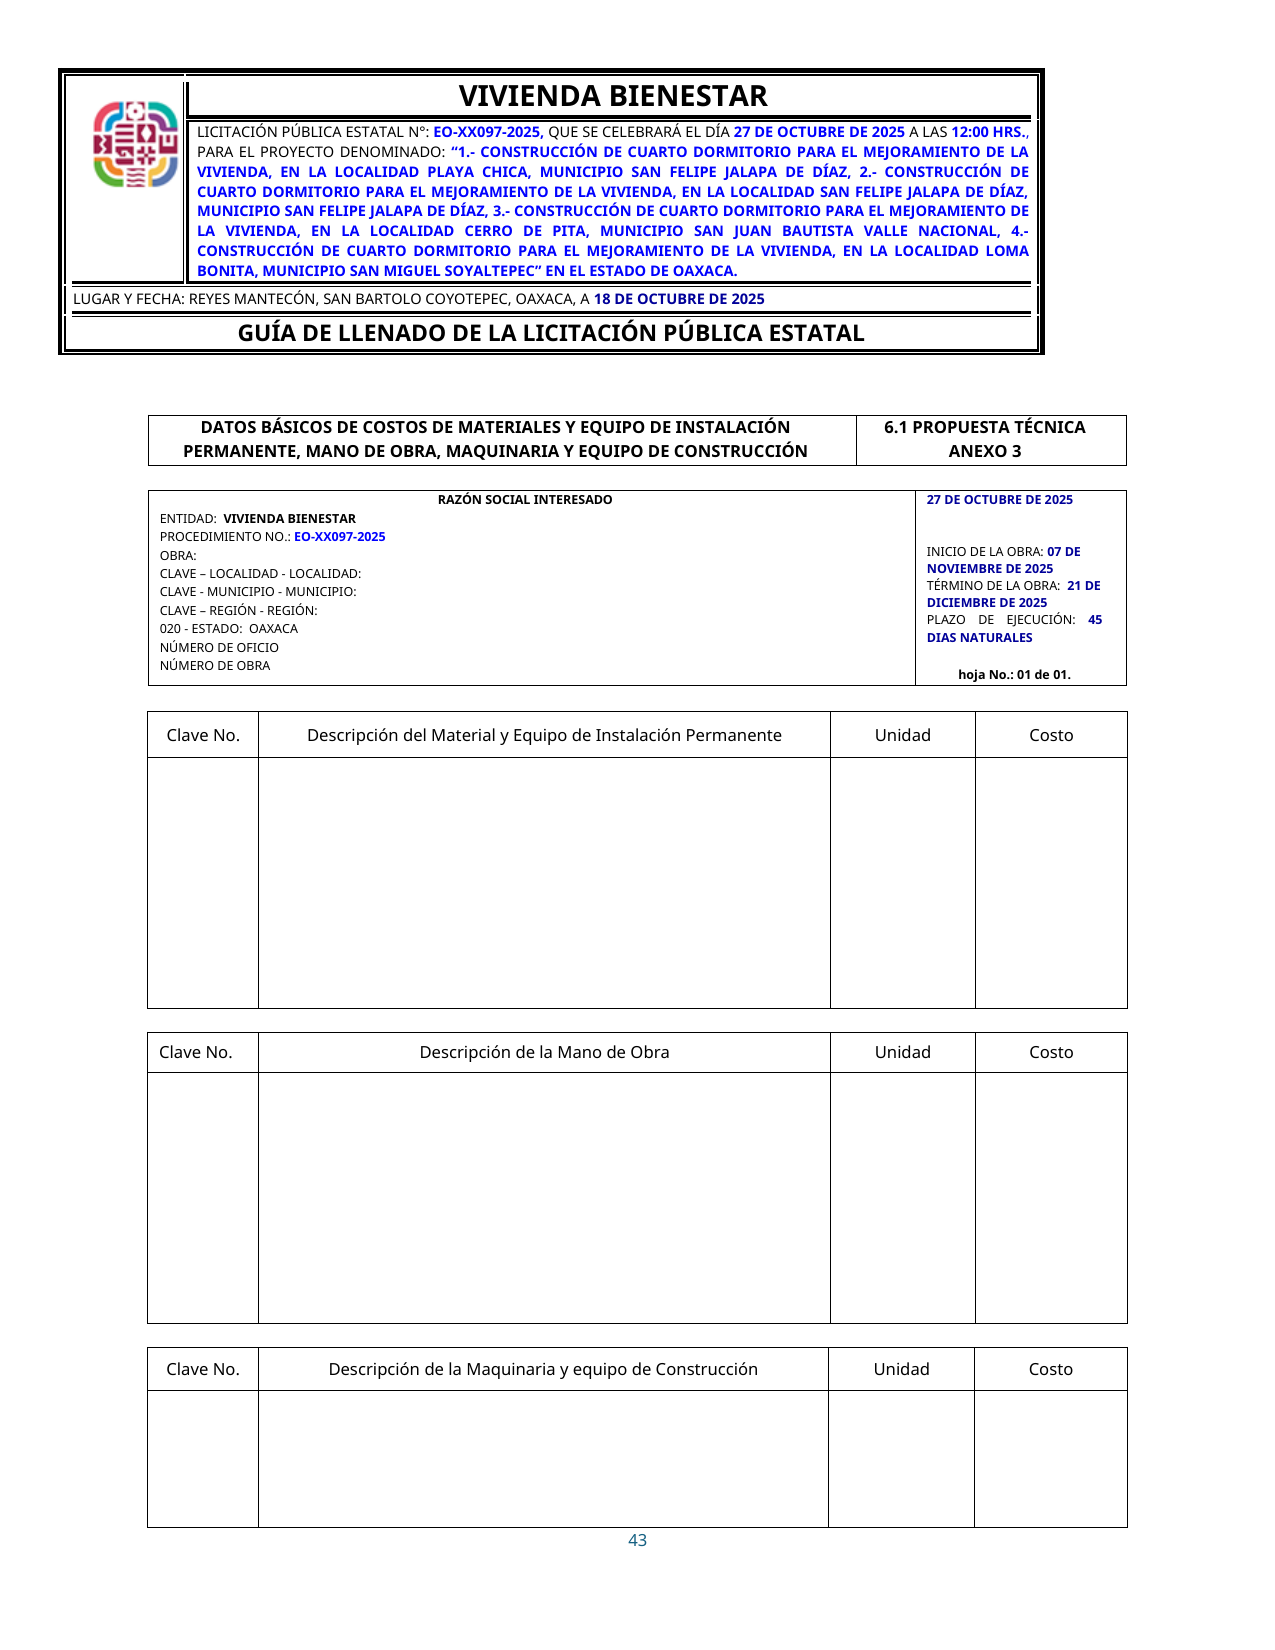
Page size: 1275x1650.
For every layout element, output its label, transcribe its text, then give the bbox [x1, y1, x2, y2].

table_cell [831, 1073, 975, 1323]
table_header RAZÓN SOCIAL INTERESADO Entidad: Vivienda Bienestar Procedimiento No.: EO-XX097-2025 Obra: clave – Localidad - Localidad: clave - Municipio - Municipio: clave – Región - Región: 020 - Estado: Oaxaca Número de Oficio Número de Obra [149, 491, 915, 685]
table_header Costo [975, 1348, 1127, 1389]
table_header Costo [976, 712, 1127, 757]
table_header DATOS BÁSICOS DE COSTOS DE MATERIALES Y EQUIPO DE INSTALACIÓN PERMANENTE, MANO DE OBRA, MAQUINARIA Y EQUIPO DE CONSTRUCCIÓN [149, 416, 856, 465]
table_header Clave No. [148, 712, 258, 757]
table_cell [148, 758, 258, 1008]
table_cell [259, 1391, 828, 1527]
table_header Descripción de la Mano de Obra [259, 1033, 830, 1072]
table_header Unidad [829, 1348, 974, 1389]
table_header Clave No. [148, 1033, 258, 1072]
table_header 27 DE OCTUBRE DE 2025 INICIO DE LA OBRA: 07 DE NOVIEMBRE DE 2025 TÉRMINO DE LA OBRA: 21 DE DICIEMBRE DE 2025 PLAZO DE EJECUCIÓN: 45 DIAS NATURALES hoja No.: 01 de 01. [916, 491, 1126, 685]
table_header Unidad [831, 712, 975, 757]
picture [82, 93, 183, 193]
table_cell [976, 1073, 1127, 1323]
table_header Unidad [831, 1033, 975, 1072]
picture [184, 93, 189, 193]
table_cell [259, 758, 830, 1008]
table_cell [259, 1073, 830, 1323]
table_cell [976, 758, 1127, 1008]
table_header Clave No. [148, 1348, 258, 1389]
table_cell [831, 758, 975, 1008]
table_header Costo [976, 1033, 1127, 1072]
table_cell [975, 1391, 1127, 1527]
table_header 6.1 PROPUESTA TÉCNICA ANEXO 3 [857, 416, 1126, 465]
table_cell [148, 1073, 258, 1323]
table_cell [148, 1391, 258, 1527]
table_header Descripción de la Maquinaria y equipo de Construcción [259, 1348, 828, 1389]
table_header Descripción del Material y Equipo de Instalación Permanente [259, 712, 830, 757]
table_cell [829, 1391, 974, 1527]
